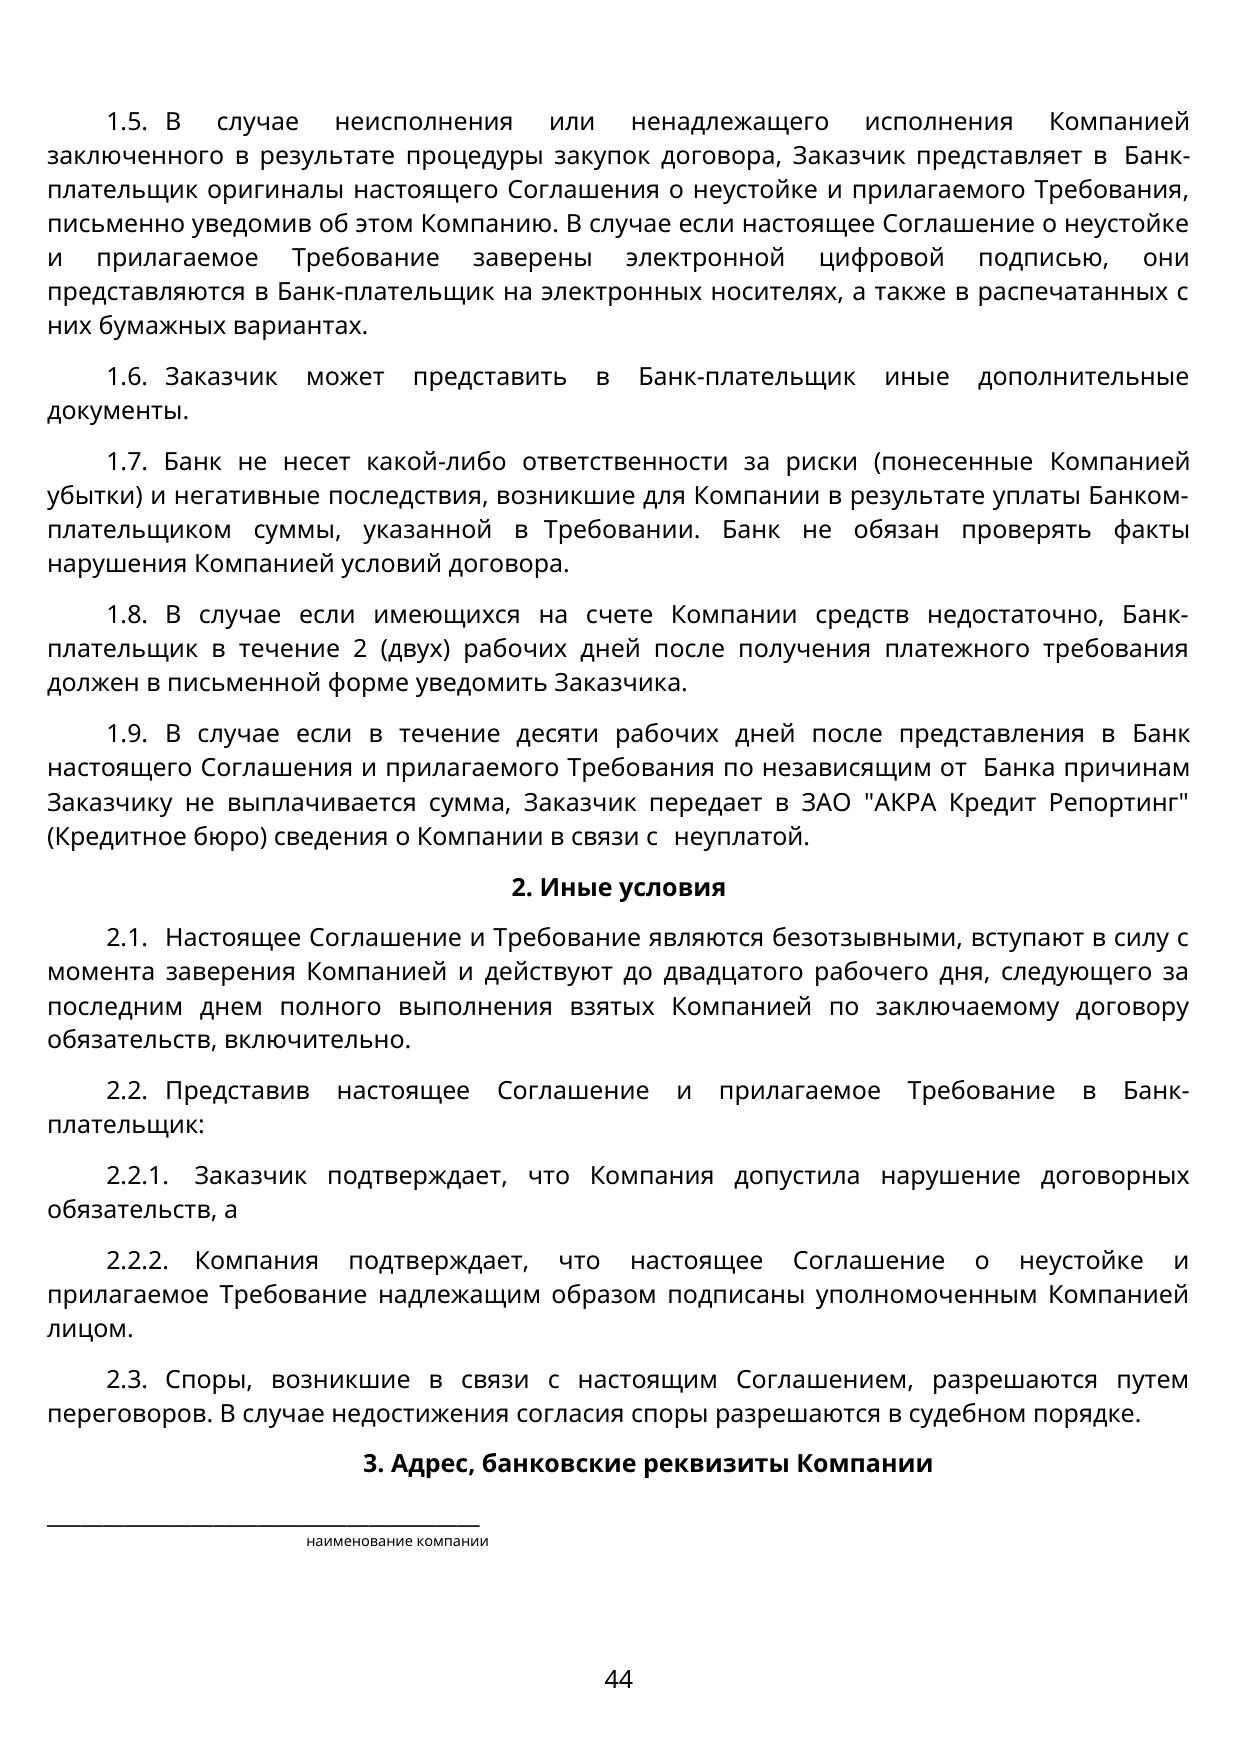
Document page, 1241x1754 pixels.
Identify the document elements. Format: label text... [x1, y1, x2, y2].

text наименование компании [47, 1531, 748, 1565]
text 2. Иные условия [47, 869, 1191, 903]
text 1.7. Банк не несет какой-либо ответственности за риски (понесенные Компанией убытки) и негативные последствия, возникшие для Компании в результате уплаты Банком-плательщиком суммы, указанной в Требовании. Банк не обязан проверять факты нарушения Компанией условий договора. [47, 443, 1191, 580]
text 2.1. Настоящее Соглашение и Требование являются безотзывными, вступают в силу с момента заверения Компанией и действуют до двадцатого рабочего дня, следующего за последним днем полного выполнения взятых Компанией по заключаемому договору обязательств, включительно. [47, 920, 1191, 1056]
text 1.6. Заказчик может представить в Банк-плательщик иные дополнительные документы. [47, 359, 1191, 427]
text _______________________________________ [47, 1497, 1191, 1531]
text 1.8. В случае если имеющихся на счете Компании средств недостаточно, Банк-плательщик в течение 2 (двух) рабочих дней после получения платежного требования должен в письменной форме уведомить Заказчика. [47, 597, 1191, 699]
text 2.2.1. Заказчик подтверждает, что Компания допустила нарушение договорных обязательств, а [47, 1158, 1191, 1226]
text 2.3. Споры, возникшие в связи с настоящим Соглашением, разрешаются путем переговоров. В случае недостижения согласия споры разрешаются в судебном порядке. [47, 1361, 1191, 1429]
text 3. Адрес, банковские реквизиты Компании [47, 1446, 1191, 1480]
text 2.2.2. Компания подтверждает, что настоящее Соглашение о неустойке и прилагаемое Требование надлежащим образом подписаны уполномоченным Компанией лицом. [47, 1242, 1191, 1345]
text 1.5. В случае неисполнения или ненадлежащего исполнения Компанией заключенного в результате процедуры закупок договора, Заказчик представляет в Банк-плательщик оригиналы настоящего Соглашения о неустойке и прилагаемого Требования, письменно уведомив об этом Компанию. В случае если настоящее Соглашение о неустойке и прилагаемое Требование заверены электронной цифровой подписью, они представляются в Банк-плательщик на электронных носителях, а также в распечатанных с них бумажных вариантах. [47, 103, 1191, 342]
text 2.2. Представив настоящее Соглашение и прилагаемое Требование в Банк-плательщик: [47, 1073, 1191, 1141]
text 1.9. В случае если в течение десяти рабочих дней после представления в Банк настоящего Соглашения и прилагаемого Требования по независящим от Банка причинам Заказчику не выплачивается сумма, Заказчик передает в ЗАО "АКРА Кредит Репортинг" (Кредитное бюро) сведения о Компании в связи с неуплатой. [47, 716, 1191, 853]
